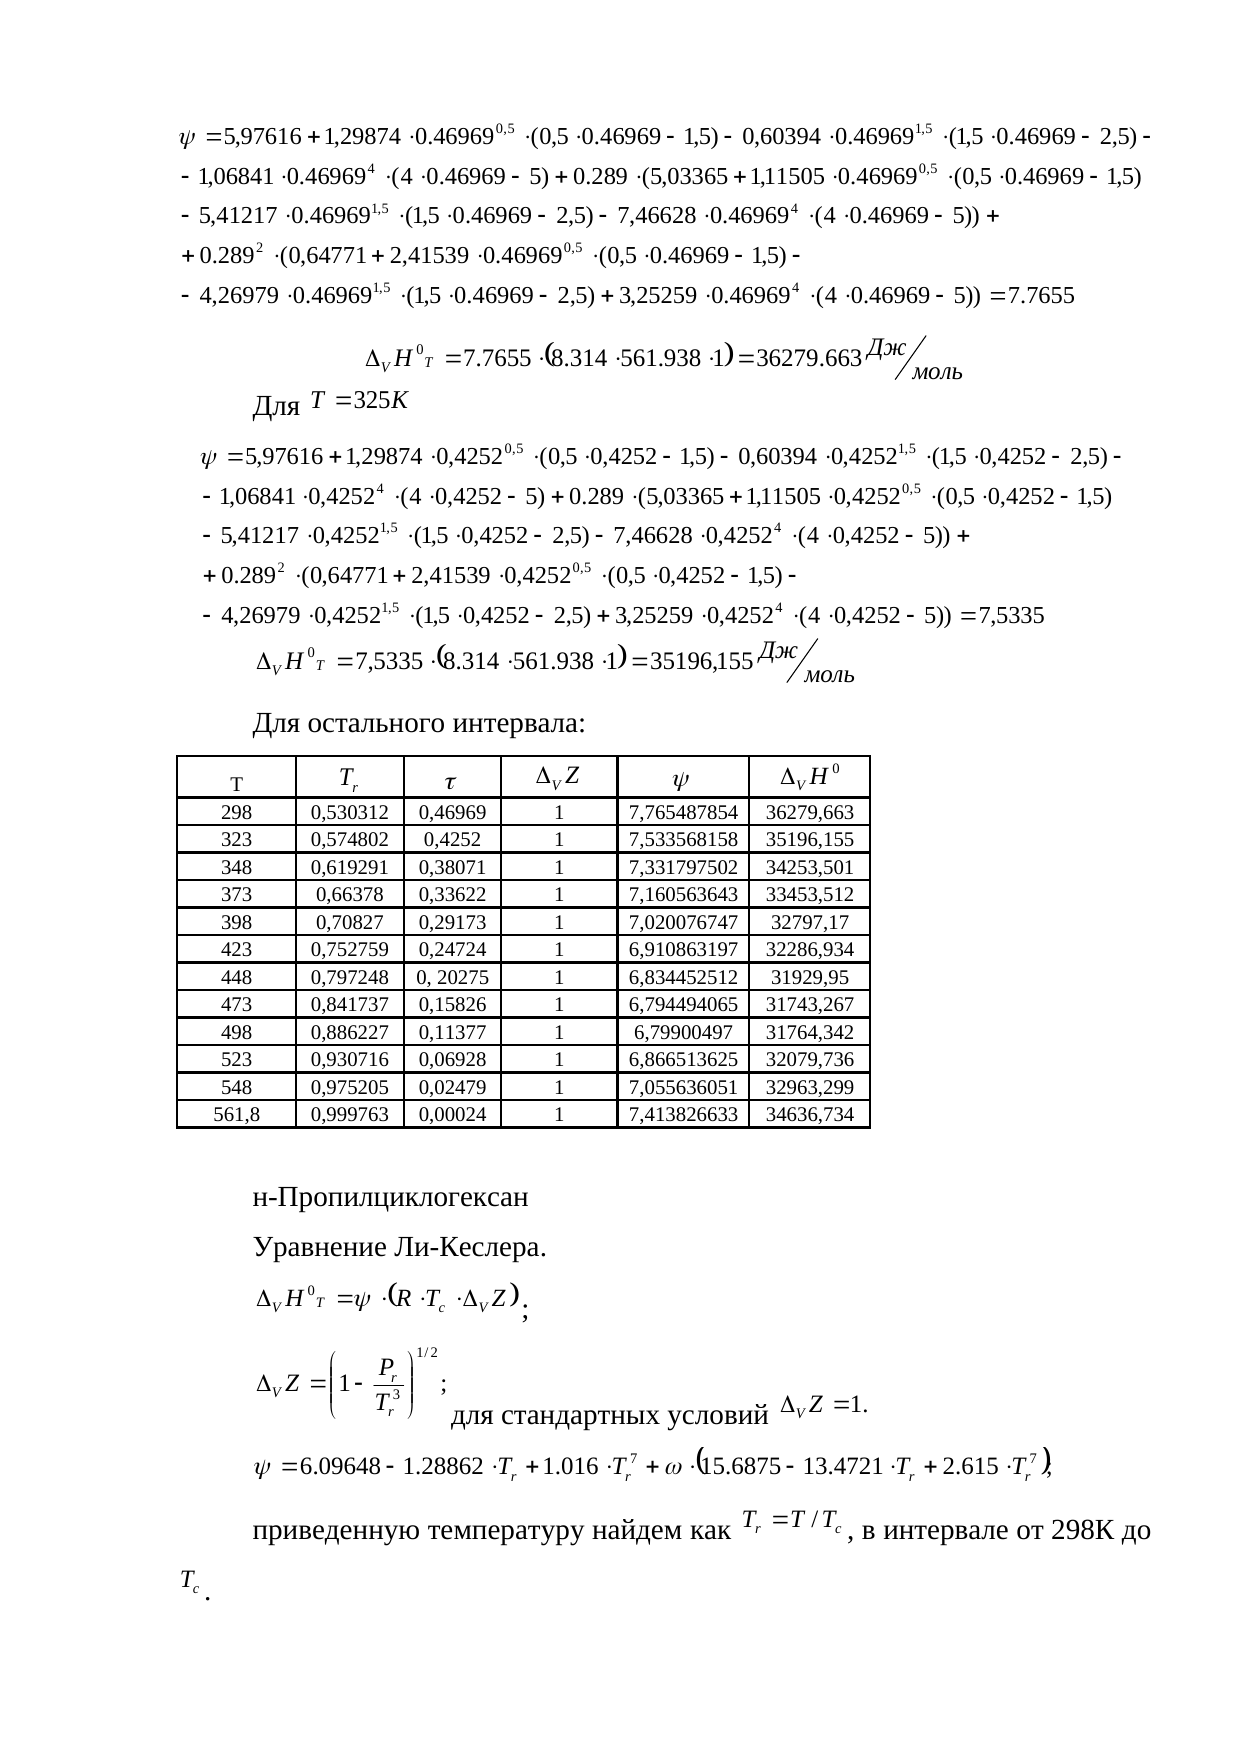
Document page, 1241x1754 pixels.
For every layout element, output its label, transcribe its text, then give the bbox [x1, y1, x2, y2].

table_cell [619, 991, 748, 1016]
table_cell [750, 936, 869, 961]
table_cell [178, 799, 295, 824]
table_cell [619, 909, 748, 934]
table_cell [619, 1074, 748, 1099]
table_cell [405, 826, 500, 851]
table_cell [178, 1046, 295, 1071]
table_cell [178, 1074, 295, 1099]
text для стандартных условий [177, 1342, 1152, 1431]
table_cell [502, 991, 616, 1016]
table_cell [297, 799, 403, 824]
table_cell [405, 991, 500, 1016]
text ; [177, 1279, 1152, 1325]
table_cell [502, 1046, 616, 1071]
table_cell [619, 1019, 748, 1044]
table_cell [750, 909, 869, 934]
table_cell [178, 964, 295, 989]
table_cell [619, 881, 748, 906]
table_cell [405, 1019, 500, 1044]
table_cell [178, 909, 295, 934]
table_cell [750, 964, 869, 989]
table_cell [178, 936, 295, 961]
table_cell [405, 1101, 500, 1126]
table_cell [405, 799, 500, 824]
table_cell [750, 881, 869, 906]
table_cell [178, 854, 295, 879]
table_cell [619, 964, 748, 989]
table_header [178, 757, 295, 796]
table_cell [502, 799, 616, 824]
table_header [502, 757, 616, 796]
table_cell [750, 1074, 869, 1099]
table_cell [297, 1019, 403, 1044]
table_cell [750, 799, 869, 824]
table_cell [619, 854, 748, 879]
text Уравнение Ли-Кеслера. [177, 1229, 1152, 1263]
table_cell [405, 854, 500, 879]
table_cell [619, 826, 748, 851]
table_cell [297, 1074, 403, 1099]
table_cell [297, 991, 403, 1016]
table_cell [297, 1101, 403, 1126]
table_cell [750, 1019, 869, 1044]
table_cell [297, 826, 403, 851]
text Для остального интервала: [177, 705, 1152, 738]
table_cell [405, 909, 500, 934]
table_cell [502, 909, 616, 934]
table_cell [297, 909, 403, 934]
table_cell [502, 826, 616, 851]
text Для [177, 385, 1152, 421]
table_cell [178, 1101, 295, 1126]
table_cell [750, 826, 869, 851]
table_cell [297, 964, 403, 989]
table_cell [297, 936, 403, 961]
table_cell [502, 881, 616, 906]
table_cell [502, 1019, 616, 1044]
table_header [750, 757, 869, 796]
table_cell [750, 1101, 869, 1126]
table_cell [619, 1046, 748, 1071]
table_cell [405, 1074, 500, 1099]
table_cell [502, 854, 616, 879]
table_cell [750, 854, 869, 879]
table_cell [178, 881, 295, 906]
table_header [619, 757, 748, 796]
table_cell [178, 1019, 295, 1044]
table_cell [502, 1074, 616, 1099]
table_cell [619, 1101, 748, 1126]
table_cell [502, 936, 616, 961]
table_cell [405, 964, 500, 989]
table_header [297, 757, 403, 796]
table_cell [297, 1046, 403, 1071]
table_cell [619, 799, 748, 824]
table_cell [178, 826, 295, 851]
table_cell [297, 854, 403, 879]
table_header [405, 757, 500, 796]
text приведенную температуру найдем как , в интервале от 298К до . [177, 1502, 1152, 1606]
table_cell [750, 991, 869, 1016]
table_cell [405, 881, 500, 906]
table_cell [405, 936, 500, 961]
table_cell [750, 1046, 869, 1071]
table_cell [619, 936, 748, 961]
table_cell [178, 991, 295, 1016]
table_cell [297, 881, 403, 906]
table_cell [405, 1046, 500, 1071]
text н-Пропилциклогексан [177, 1179, 1152, 1212]
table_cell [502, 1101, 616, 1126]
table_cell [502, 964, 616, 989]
